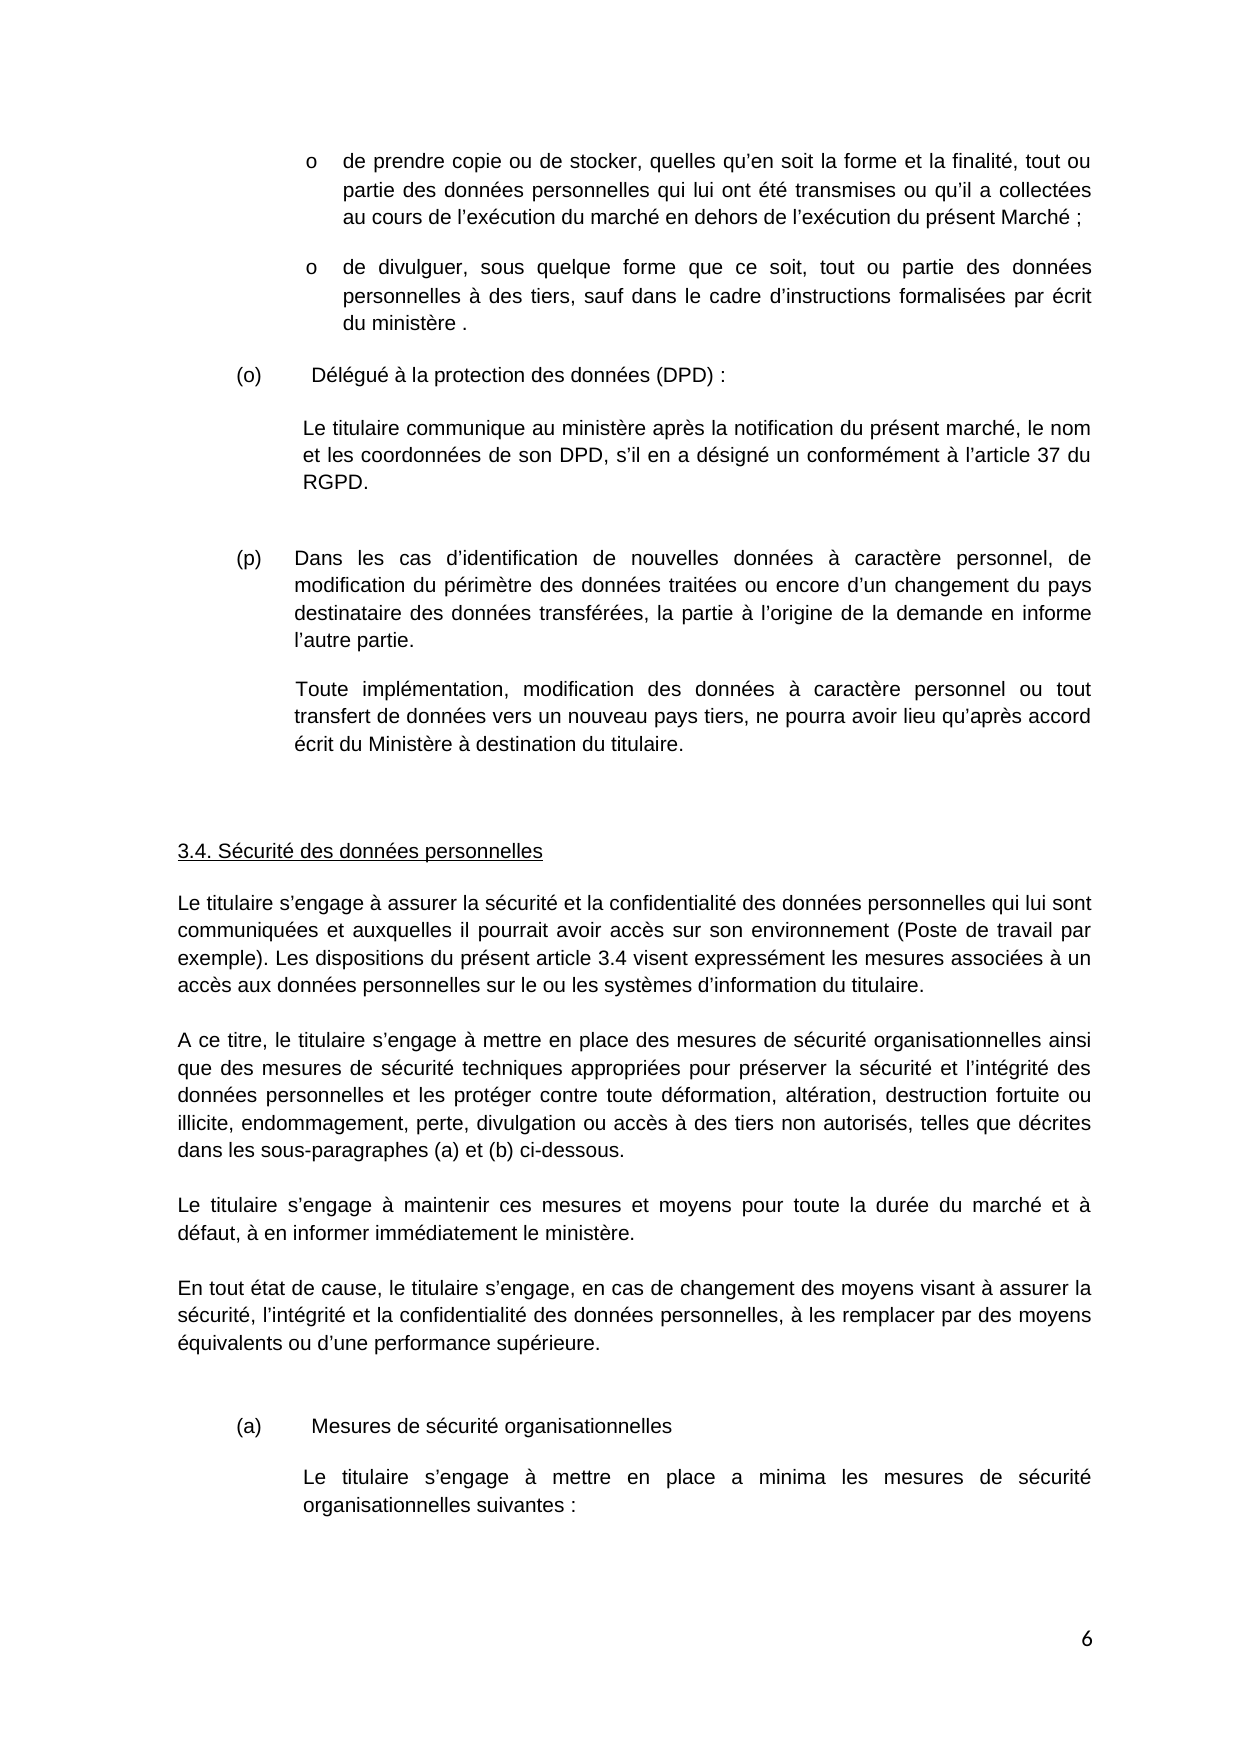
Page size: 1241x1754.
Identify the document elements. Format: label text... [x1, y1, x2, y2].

text A ce titre, le titulaire s’engage à mettre en place des mesures de sécurité organisationnelles ainsi que des mesures de sécurité techniques appropriées pour préserver la sécurité et l’intégrité des données personnelles et les protéger contre toute déformation, altération, destruction fortuite ou illicite, endommagement, perte, divulgation ou accès à des tiers non autorisés, telles que décrites dans les sous-paragraphes (a) et (b) ci-dessous. [177, 1028, 1093, 1162]
list Délégué à la protection des données (DPD) : [236, 360, 1093, 387]
text En tout état de cause, le titulaire s’engage, en cas de changement des moyens visant à assurer la sécurité, l’intégrité et la confidentialité des données personnelles, à les remplacer par des moyens équivalents ou d’une performance supérieure. [177, 1276, 1093, 1354]
list de divulguer, sous quelque forme que ce soit, tout ou partie des données personnelles à des tiers, sauf dans le cadre d’instructions formalisées par écrit du ministère . [305, 254, 1093, 335]
list Mesures de sécurité organisationnelles [236, 1411, 1093, 1438]
list Le titulaire communique au ministère après la notification du présent marché, le nom et les coordonnées de son DPD, s’il en a désigné un conformément à l’article 37 du RGPD. [303, 412, 1093, 493]
text Le titulaire s’engage à mettre en place a minima les mesures de sécurité organisationnelles suivantes : [303, 1465, 1093, 1517]
list 3.4. Sécurité des données personnelles [177, 836, 1093, 863]
text Toute implémentation, modification des données à caractère personnel ou tout transfert de données vers un nouveau pays tiers, ne pourra avoir lieu qu’après accord écrit du Ministère à destination du titulaire. [294, 676, 1093, 755]
text Le titulaire s’engage à assurer la sécurité et la confidentialité des données personnelles qui lui sont communiquées et auxquelles il pourrait avoir accès sur son environnement (Poste de travail par exemple). Les dispositions du présent article 3.4 visent expressément les mesures associées à un accès aux données personnelles sur le ou les systèmes d’information du titulaire. [177, 891, 1093, 997]
text Le titulaire s’engage à maintenir ces mesures et moyens pour toute la durée du marché et à défaut, à en informer immédiatement le ministère. [177, 1193, 1093, 1244]
list de prendre copie ou de stocker, quelles qu’en soit la forme et la finalité, tout ou partie des données personnelles qui lui ont été transmises ou qu’il a collectées au cours de l’exécution du marché en dehors de l’exécution du présent Marché ; [305, 148, 1093, 229]
text (p) Dans les cas d’identification de nouvelles données à caractère personnel, de modification du périmètre des données traitées ou encore d’un changement du pays destinataire des données transférées, la partie à l’origine de la demande en informe l’autre partie. [236, 546, 1093, 652]
